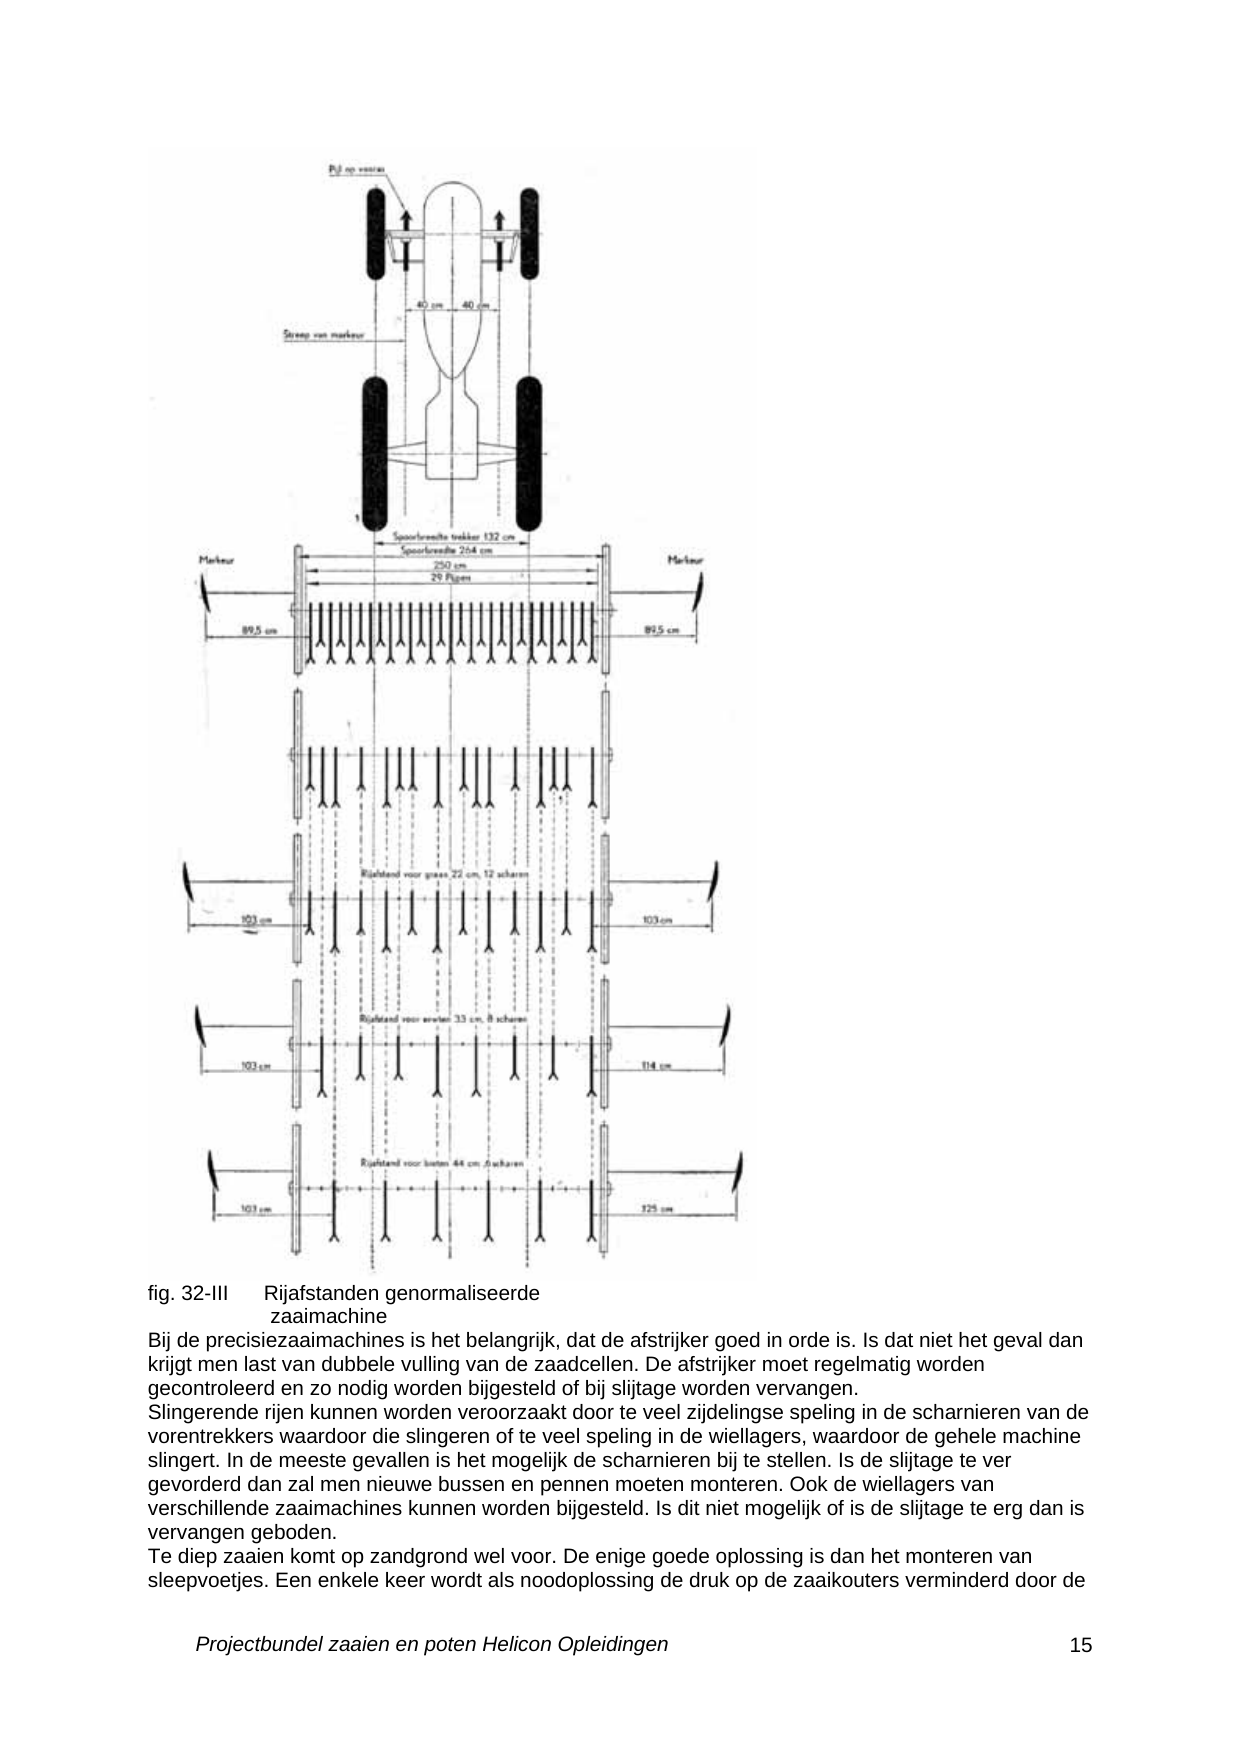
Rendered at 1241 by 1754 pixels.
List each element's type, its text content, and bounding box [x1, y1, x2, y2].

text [148, 1328, 1093, 1592]
text fig. 32-III Rijafstanden genormaliseerde zaaimachine [148, 1280, 1093, 1328]
picture [147, 147, 757, 1281]
